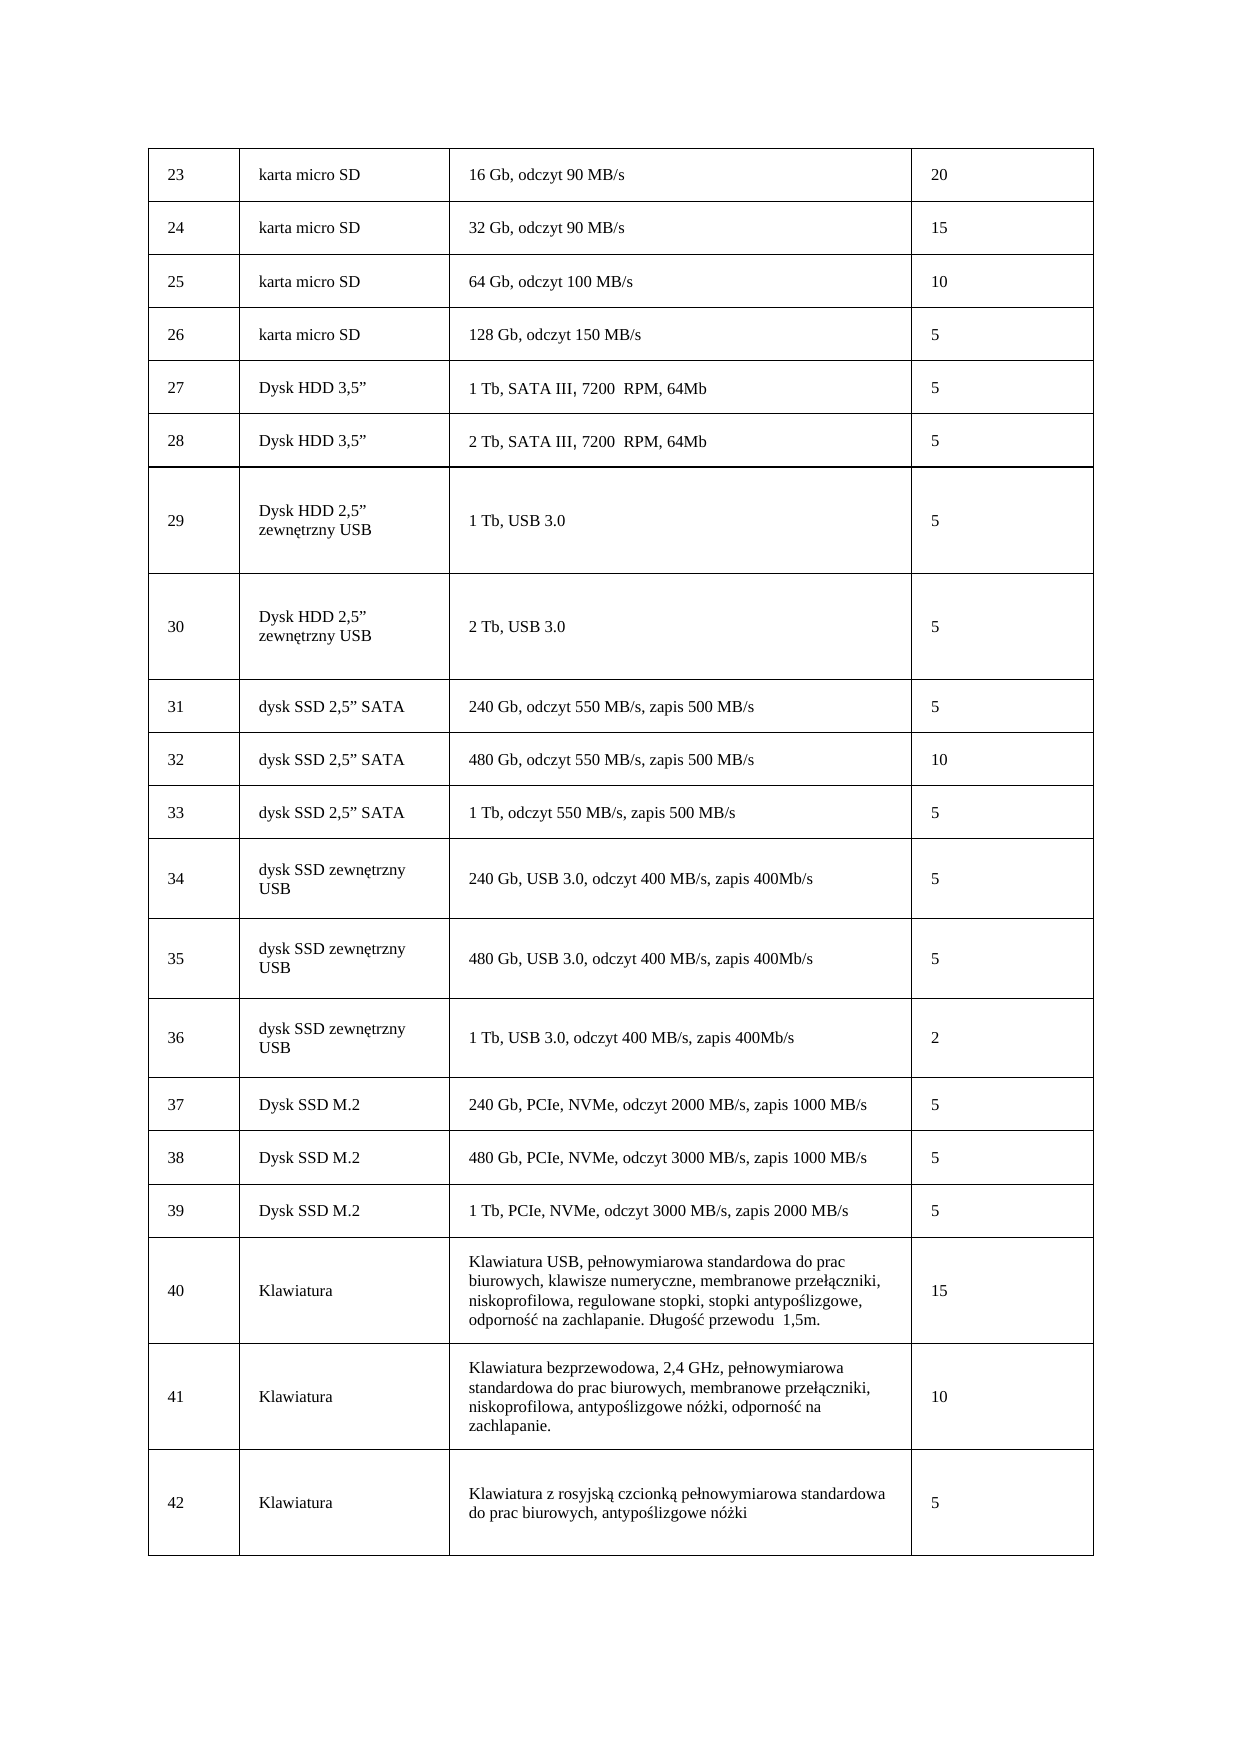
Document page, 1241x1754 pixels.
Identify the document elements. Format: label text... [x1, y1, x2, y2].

table_cell 480 Gb, odczyt 550 MB/s, zapis 500 MB/s [450, 733, 911, 785]
table_cell 39 [149, 1185, 239, 1237]
table_cell 64 Gb, odczyt 100 MB/s [450, 255, 911, 307]
table_cell 10 [912, 733, 1093, 785]
table_cell dysk SSD 2,5” SATA [240, 680, 449, 732]
table_cell 240 Gb, USB 3.0, odczyt 400 MB/s, zapis 400Mb/s [450, 839, 911, 918]
table_cell 2 Tb, SATA III, 7200 RPM, 64Mb [450, 414, 911, 466]
table_cell 5 [912, 839, 1093, 918]
table_cell 35 [149, 919, 239, 998]
table_cell dysk SSD zewnętrzny USB [240, 999, 449, 1077]
table_cell 29 [149, 468, 239, 573]
table_cell 5 [912, 1185, 1093, 1237]
table_cell Dysk HDD 2,5” zewnętrzny USB [240, 468, 449, 573]
table_cell 10 [912, 1344, 1093, 1449]
table_cell 15 [912, 1238, 1093, 1343]
table_cell 25 [149, 255, 239, 307]
table_cell 1 Tb, USB 3.0, odczyt 400 MB/s, zapis 400Mb/s [450, 999, 911, 1077]
table_cell 10 [912, 255, 1093, 307]
table_cell 5 [912, 574, 1093, 679]
table_cell Klawiatura z rosyjską czcionką pełnowymiarowa standardowa do prac biurowych, antypoślizgowe nóżki [450, 1450, 911, 1555]
table_cell 34 [149, 839, 239, 918]
table_cell 30 [149, 574, 239, 679]
table_cell 32 [149, 733, 239, 785]
table_cell 5 [912, 1131, 1093, 1183]
table_cell 26 [149, 308, 239, 360]
table_cell dysk SSD 2,5” SATA [240, 786, 449, 838]
table_cell 480 Gb, PCIe, NVMe, odczyt 3000 MB/s, zapis 1000 MB/s [450, 1131, 911, 1183]
table_cell 36 [149, 999, 239, 1077]
table_cell karta micro SD [240, 202, 449, 254]
table_cell 1 Tb, SATA III, 7200 RPM, 64Mb [450, 361, 911, 413]
table_cell 32 Gb, odczyt 90 MB/s [450, 202, 911, 254]
table_cell karta micro SD [240, 308, 449, 360]
table_cell dysk SSD 2,5” SATA [240, 733, 449, 785]
table_cell 5 [912, 919, 1093, 998]
table_cell 20 [912, 149, 1093, 201]
table_cell Dysk HDD 3,5” [240, 361, 449, 413]
table_cell karta micro SD [240, 255, 449, 307]
table_cell Klawiatura [240, 1238, 449, 1343]
table_cell Klawiatura bezprzewodowa, 2,4 GHz, pełnowymiarowa standardowa do prac biurowych, membranowe przełączniki, niskoprofilowa, antypoślizgowe nóżki, odporność na zachlapanie. [450, 1344, 911, 1449]
table_cell 1 Tb, USB 3.0 [450, 468, 911, 573]
table_cell 5 [912, 680, 1093, 732]
table_cell Dysk HDD 3,5” [240, 414, 449, 466]
table_cell 128 Gb, odczyt 150 MB/s [450, 308, 911, 360]
table_cell 1 Tb, PCIe, NVMe, odczyt 3000 MB/s, zapis 2000 MB/s [450, 1185, 911, 1237]
table_cell 24 [149, 202, 239, 254]
table_cell 42 [149, 1450, 239, 1555]
table_cell 5 [912, 1450, 1093, 1555]
table_cell 38 [149, 1131, 239, 1183]
table_cell Klawiatura USB, pełnowymiarowa standardowa do prac biurowych, klawisze numeryczne, membranowe przełączniki, niskoprofilowa, regulowane stopki, stopki antypoślizgowe, odporność na zachlapanie. Długość przewodu 1,5m. [450, 1238, 911, 1343]
table_cell 2 Tb, USB 3.0 [450, 574, 911, 679]
table_cell Dysk SSD M.2 [240, 1131, 449, 1183]
table_cell 40 [149, 1238, 239, 1343]
table_cell Klawiatura [240, 1450, 449, 1555]
table_cell 28 [149, 414, 239, 466]
table_cell 240 Gb, odczyt 550 MB/s, zapis 500 MB/s [450, 680, 911, 732]
table_cell 5 [912, 361, 1093, 413]
table_cell 16 Gb, odczyt 90 MB/s [450, 149, 911, 201]
table_cell 240 Gb, PCIe, NVMe, odczyt 2000 MB/s, zapis 1000 MB/s [450, 1078, 911, 1130]
table_cell Dysk SSD M.2 [240, 1078, 449, 1130]
table_cell 480 Gb, USB 3.0, odczyt 400 MB/s, zapis 400Mb/s [450, 919, 911, 998]
table_cell Dysk HDD 2,5” zewnętrzny USB [240, 574, 449, 679]
table_cell 37 [149, 1078, 239, 1130]
table_cell dysk SSD zewnętrzny USB [240, 839, 449, 918]
table_cell 31 [149, 680, 239, 732]
table_cell 27 [149, 361, 239, 413]
table_cell 5 [912, 308, 1093, 360]
table_cell 2 [912, 999, 1093, 1077]
table_cell karta micro SD [240, 149, 449, 201]
table_cell dysk SSD zewnętrzny USB [240, 919, 449, 998]
table_cell 5 [912, 786, 1093, 838]
table_cell 33 [149, 786, 239, 838]
table_cell Klawiatura [240, 1344, 449, 1449]
table_cell 5 [912, 468, 1093, 573]
table_cell 1 Tb, odczyt 550 MB/s, zapis 500 MB/s [450, 786, 911, 838]
table_cell 5 [912, 414, 1093, 466]
table_cell 15 [912, 202, 1093, 254]
table_cell Dysk SSD M.2 [240, 1185, 449, 1237]
table_cell 23 [149, 149, 239, 201]
table_cell 41 [149, 1344, 239, 1449]
table_cell 5 [912, 1078, 1093, 1130]
